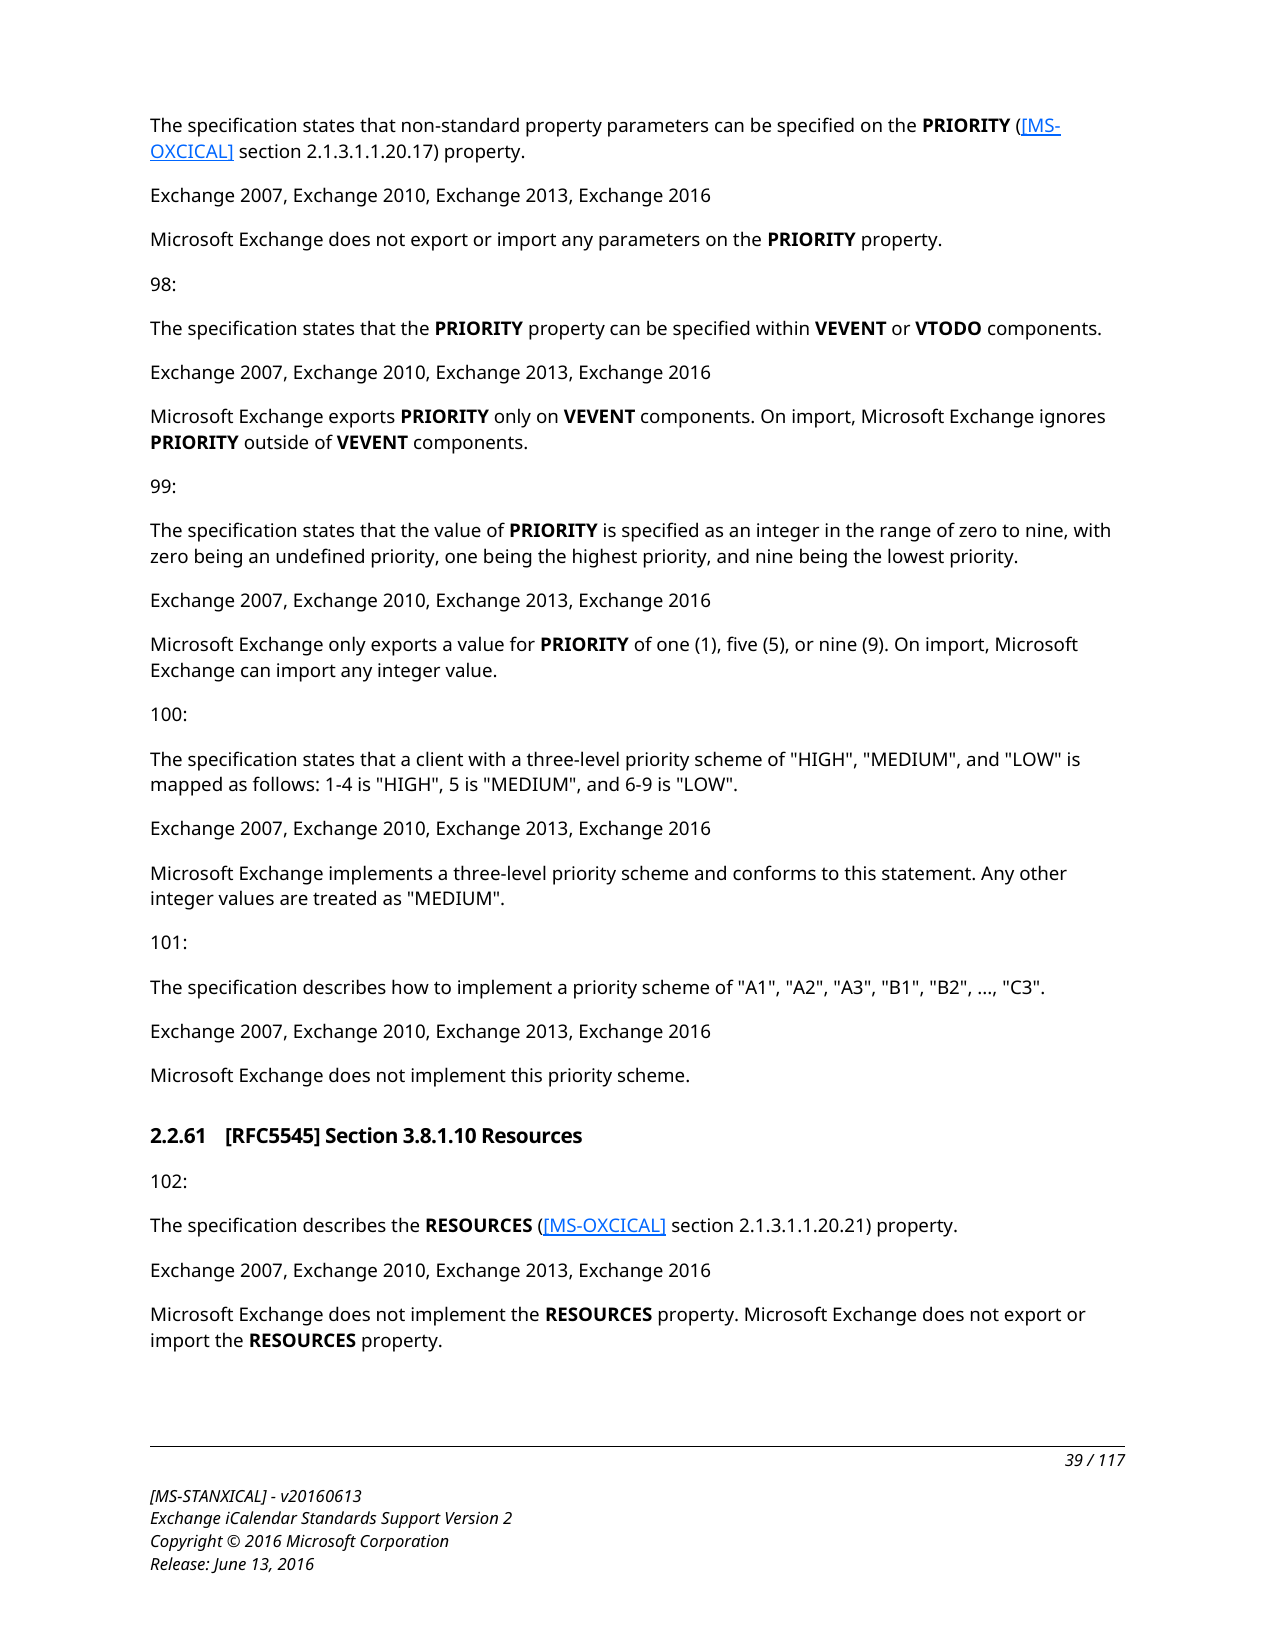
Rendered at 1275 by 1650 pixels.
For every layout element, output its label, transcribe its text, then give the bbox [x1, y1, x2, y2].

text The specification states that the value of PRIORITY is specified as an integer in the range of zero to nine, with zero being an undefined priority, one being the highest priority, and nine being the lowest priority. [150, 518, 1125, 569]
text V0101: [150, 930, 1125, 955]
text Exchange 2007, Exchange 2010, Exchange 2013, Exchange 2016 [150, 359, 1125, 385]
text Microsoft Exchange does not implement this priority scheme. [150, 1062, 1125, 1088]
text Microsoft Exchange does not implement the RESOURCES property. Microsoft Exchange does not export or import the RESOURCES property. [150, 1301, 1125, 1352]
text V0100: [150, 702, 1125, 727]
text Microsoft Exchange does not export or import any parameters on the PRIORITY property. [150, 227, 1125, 252]
text V0102: [150, 1168, 1125, 1194]
text The specification describes how to implement a priority scheme of "A1", "A2", "A3", "B1", "B2", ..., "C3". [150, 974, 1125, 999]
text V0098: [150, 271, 1125, 296]
text The specification states that a client with a three-level priority scheme of "HIGH", "MEDIUM", and "LOW" is mapped as follows: 1-4 is "HIGH", 5 is "MEDIUM", and 6-9 is "LOW". [150, 746, 1125, 797]
text Exchange 2007, Exchange 2010, Exchange 2013, Exchange 2016 [150, 182, 1125, 208]
text Exchange 2007, Exchange 2010, Exchange 2013, Exchange 2016 [150, 816, 1125, 841]
text The specification states that the PRIORITY property can be specified within VEVENT or VTODO components. [150, 315, 1125, 341]
text Microsoft Exchange implements a three-level priority scheme and conforms to this statement. Any other integer values are treated as "MEDIUM". [150, 860, 1125, 911]
text V0099: [150, 473, 1125, 499]
text Exchange 2007, Exchange 2010, Exchange 2013, Exchange 2016 [150, 587, 1125, 613]
text The specification states that non-standard property parameters can be specified on the PRIORITY ([MS-OXCICAL] section 2.1.3.1.1.20.17) property. [150, 112, 1125, 163]
text The specification describes the RESOURCES ([MS-OXCICAL] section 2.1.3.1.1.20.21) property. [150, 1213, 1125, 1238]
text Exchange 2007, Exchange 2010, Exchange 2013, Exchange 2016 [150, 1018, 1125, 1044]
text Exchange 2007, Exchange 2010, Exchange 2013, Exchange 2016 [150, 1257, 1125, 1283]
text Microsoft Exchange exports PRIORITY only on VEVENT components. On import, Microsoft Exchange ignores PRIORITY outside of VEVENT components. [150, 404, 1125, 455]
subtitle [RFC5545] Section 3.8.1.10 Resources [150, 1121, 1125, 1150]
text Microsoft Exchange only exports a value for PRIORITY of one (1), five (5), or nine (9). On import, Microsoft Exchange can import any integer value. [150, 632, 1125, 683]
